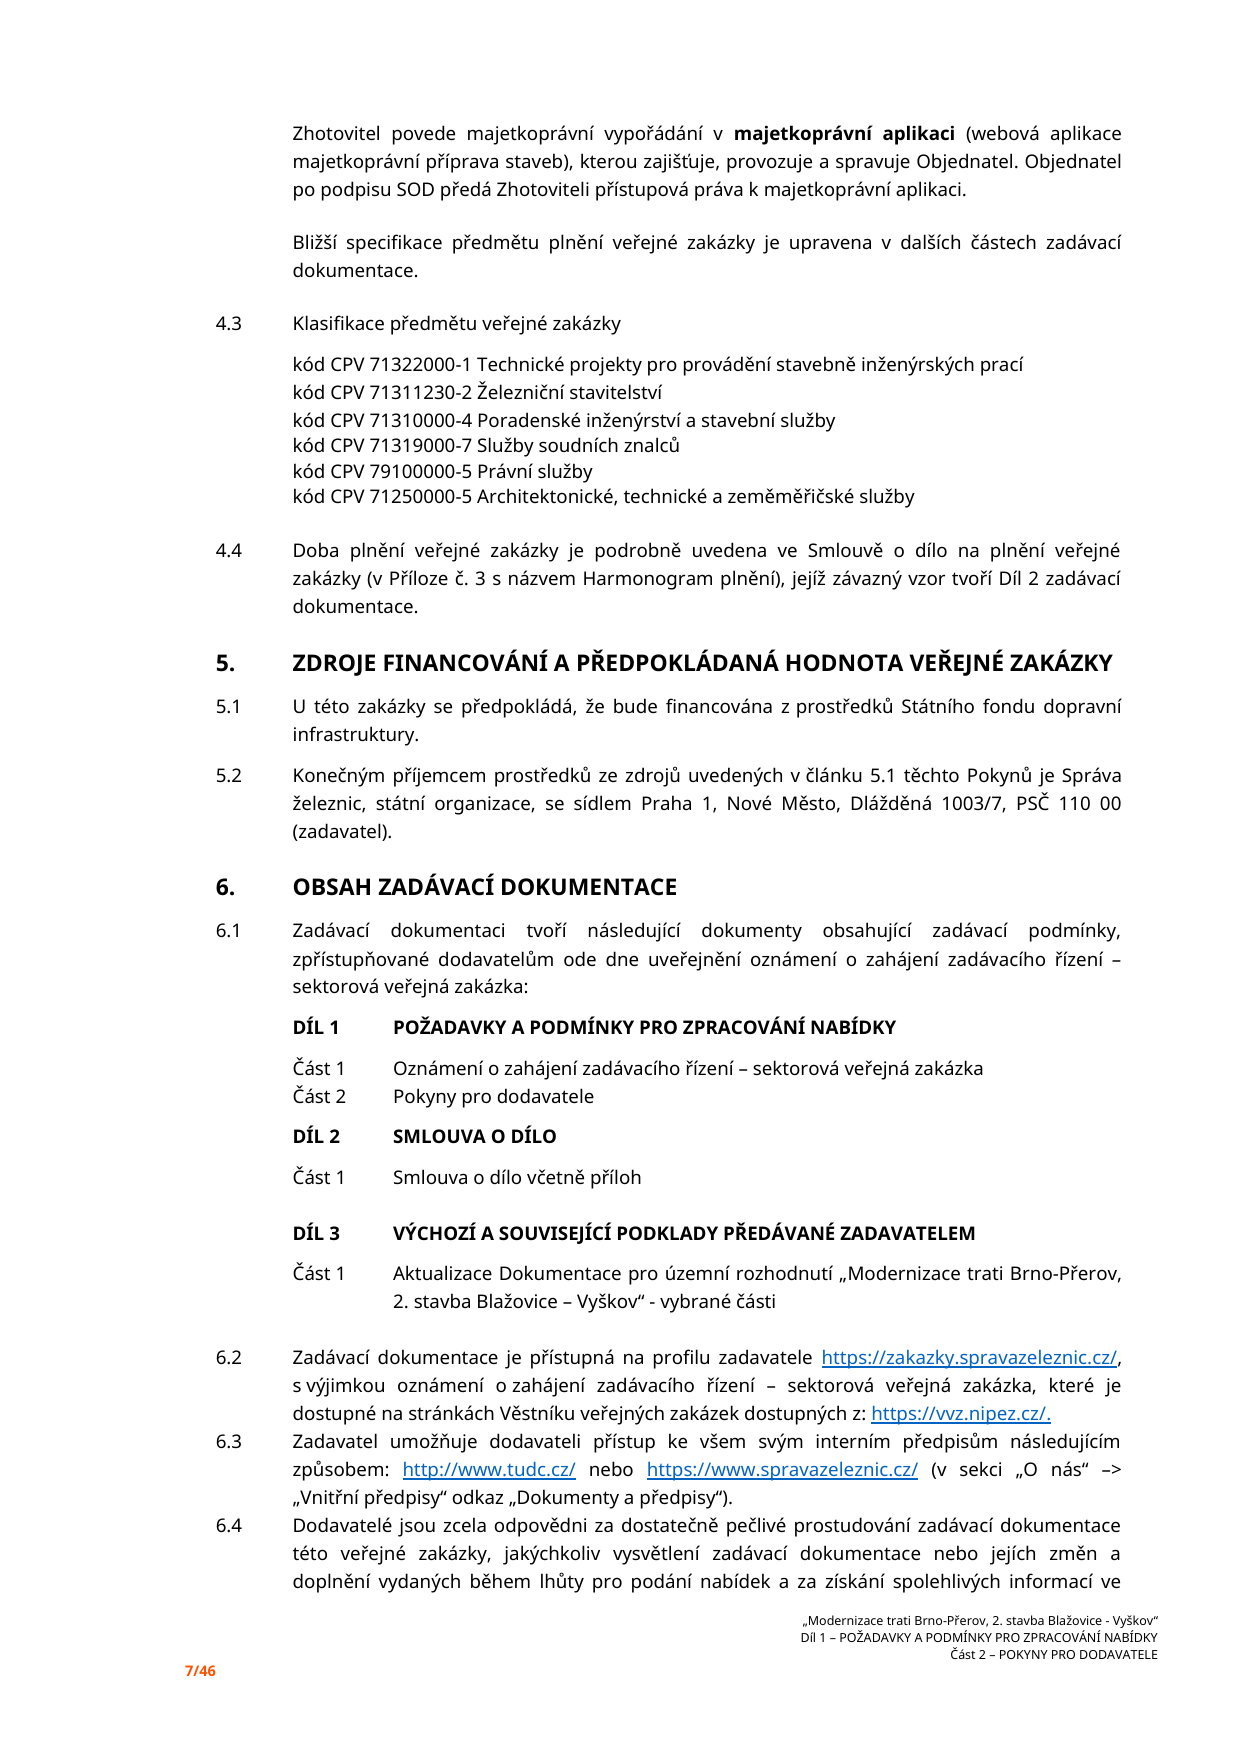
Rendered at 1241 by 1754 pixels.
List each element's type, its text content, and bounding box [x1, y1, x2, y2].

text Bližší specifikace předmětu plnění veřejné zakázky je upravena v dalších částech zadávací dokumentace. [292, 230, 1122, 283]
text ZDROJE FINANCOVÁNÍ a PŘEDPOKLÁDANÁ HODNOTA VEŘEJNÉ ZAKÁZKY [216, 646, 1122, 678]
text Zadávací dokumentaci tvoří následující dokumenty obsahující zadávací podmínky, zpřístupňované dodavatelům ode dne uveřejnění oznámení o zahájení zadávacího řízení – sektorová veřejná zakázka: [216, 918, 1122, 999]
text Zadavatel umožňuje dodavateli přístup ke všem svým interním předpisům následujícím způsobem: http://www.tudc.cz/ nebo https://www.spravazeleznic.cz/ (v sekci „O nás“ –> „Vnitřní předpisy“ odkaz „Dokumenty a předpisy“). [216, 1429, 1122, 1510]
list kód CPV 71322000-1 Technické projekty pro provádění stavebně inženýrských prací [292, 351, 1122, 377]
text Doba plnění veřejné zakázky je podrobně uvedena ve Smlouvě o dílo na plnění veřejné zakázky (v Příloze č. 3 s názvem Harmonogram plnění), jejíž závazný vzor tvoří Díl 2 zadávací dokumentace. [216, 537, 1122, 619]
text U této zakázky se předpokládá, že bude financována z prostředků Státního fondu dopravní infrastruktury. [216, 693, 1122, 747]
text Klasifikace předmětu veřejné zakázky [216, 311, 1122, 336]
text Zadávací dokumentace je přístupná na profilu zadavatele https://zakazky.spravazeleznic.cz/, s výjimkou oznámení o zahájení zadávacího řízení – sektorová veřejná zakázka, které je dostupné na stránkách Věstníku veřejných zakázek dostupných z: https://vvz.nipez.cz/. [216, 1344, 1122, 1426]
text Část 2 Pokyny pro dodavatele [292, 1083, 1122, 1108]
text Část 1 Smlouva o dílo včetně příloh [292, 1164, 1122, 1189]
text DÍL 3 VÝCHOZÍ A SOUVISEJÍCÍ PODKLADY PŘEDÁVANÉ ZADAVATELEM [292, 1220, 1122, 1246]
list kód CPV 71311230-2 Železniční stavitelství [292, 379, 1122, 405]
text kód CPV 71250000-5 Architektonické, technické a zeměměřičské služby [292, 484, 1122, 509]
text Část 1 Aktualizace Dokumentace pro územní rozhodnutí „Modernizace trati Brno-Přerov, 2. stavba Blažovice – Vyškov“ - vybrané části [292, 1261, 1122, 1314]
text Zhotovitel povede majetkoprávní vypořádání v majetkoprávní aplikaci (webová aplikace majetkoprávní příprava staveb), kterou zajišťuje, provozuje a spravuje Objednatel. Objednatel po podpisu SOD předá Zhotoviteli přístupová práva k majetkoprávní aplikaci. [292, 121, 1122, 202]
text kód CPV 71310000-4 Poradenské inženýrství a stavební služby [292, 407, 1122, 433]
text Konečným příjemcem prostředků ze zdrojů uvedených v článku 5.1 těchto Pokynů je Správa železnic, státní organizace, se sídlem Praha 1, Nové Město, Dlážděná 1003/7, PSČ 110 00 (zadavatel). [216, 762, 1122, 843]
text OBSAH ZADÁVACÍ DOKUMENTACE [216, 871, 1122, 902]
text kód CPV 71319000-7 Služby soudních znalců [292, 433, 1122, 458]
text Část 1 Oznámení o zahájení zadávacího řízení – sektorová veřejná zakázka [292, 1055, 1122, 1080]
text kód CPV 79100000-5 Právní služby [292, 458, 1122, 484]
text DÍL 1 POŽADAVKY A PODMÍNKY PRO ZPRACOVÁNÍ NABÍDKY [292, 1014, 1122, 1040]
text DÍL 2 SMLOUVA O DÍLO [292, 1123, 1122, 1149]
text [216, 1513, 1122, 1594]
